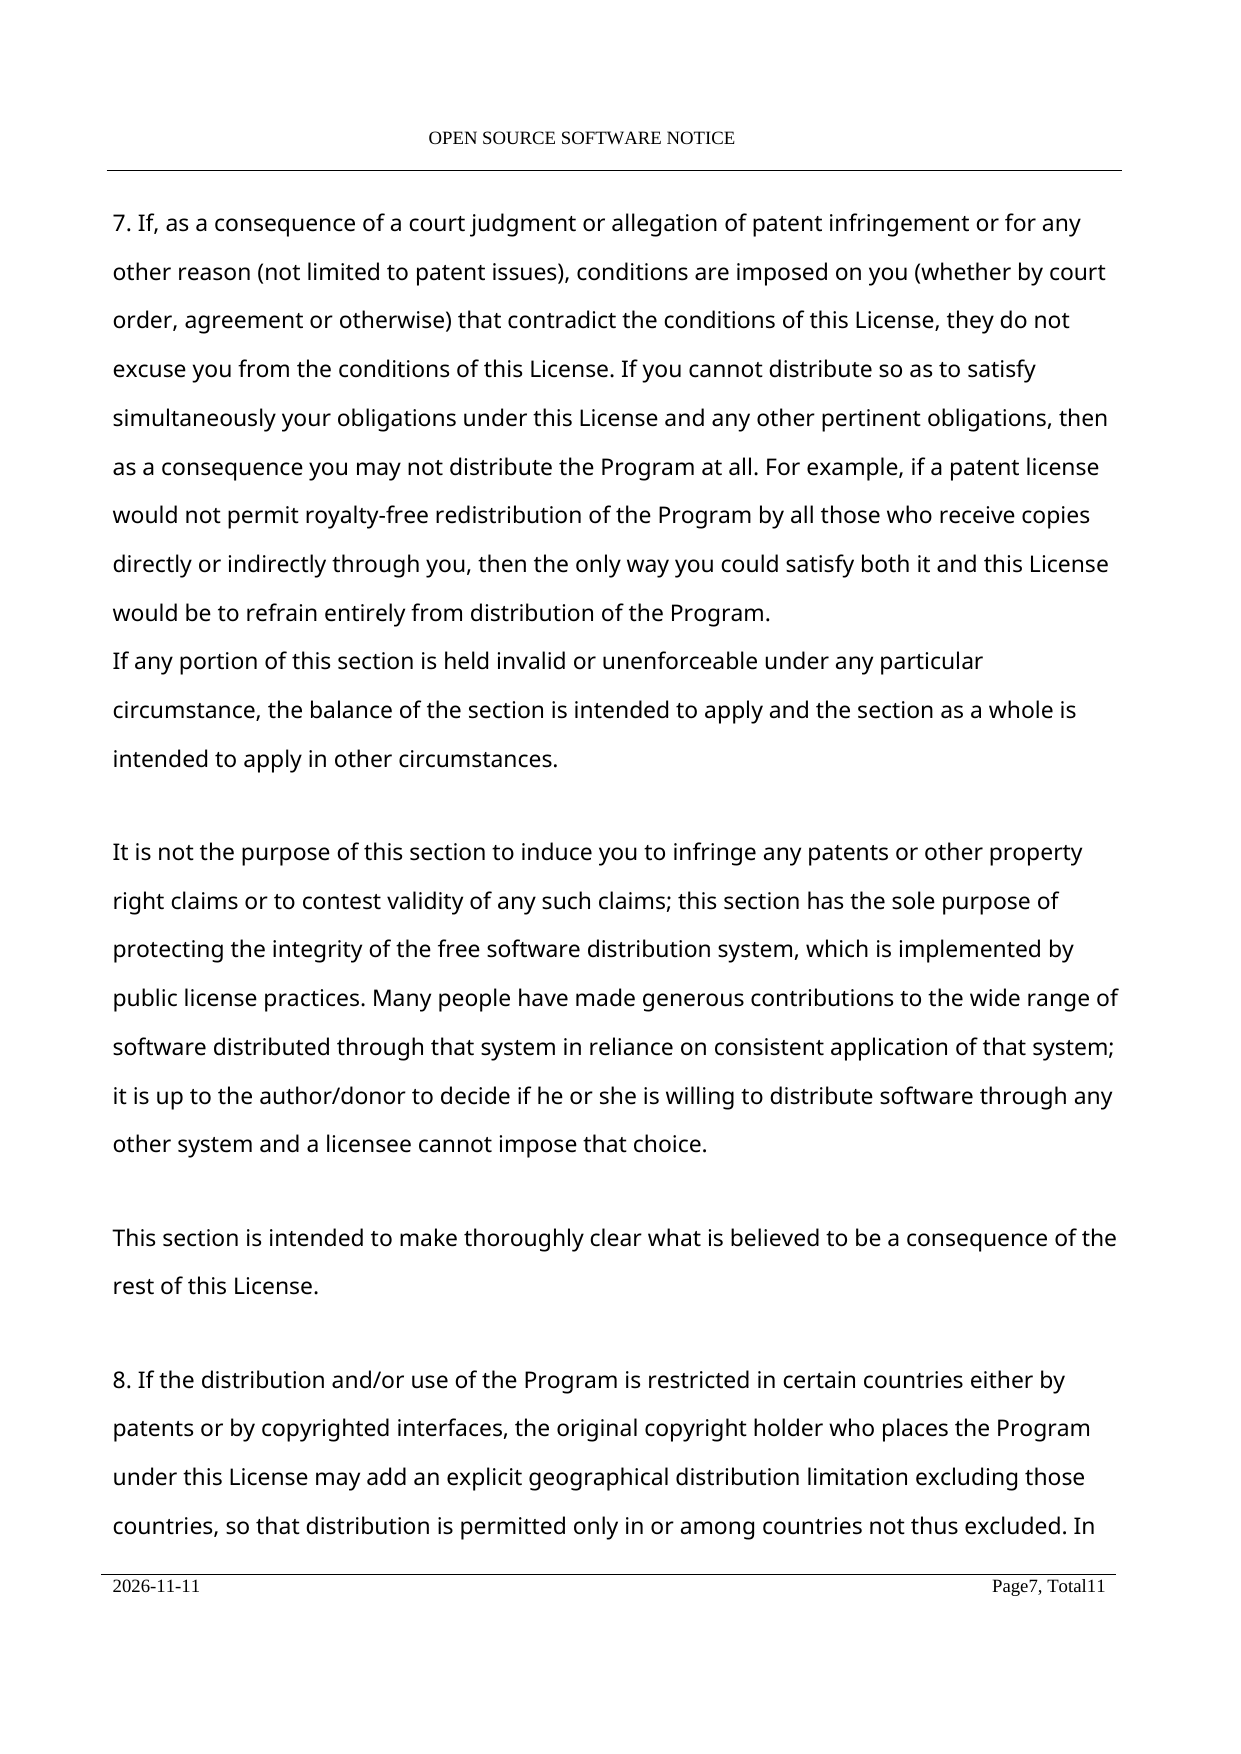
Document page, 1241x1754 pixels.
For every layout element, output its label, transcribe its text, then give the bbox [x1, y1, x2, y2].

text It is not the purpose of this section to induce you to infringe any patents or other property right claims or to contest validity of any such claims; this section has the sole purpose of protecting the integrity of the free software distribution system, which is implemented by public license practices. Many people have made generous contributions to the wide range of software distributed through that system in reliance on consistent application of that system; it is up to the author/donor to decide if he or she is willing to distribute software through any other system and a licensee cannot impose that choice. [112, 835, 1128, 1160]
text This section is intended to make thoroughly clear what is believed to be a consequence of the rest of this License. [112, 1221, 1128, 1302]
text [112, 1363, 1128, 1542]
text 7. If, as a consequence of a court judgment or allegation of patent infringement or for any other reason (not limited to patent issues), conditions are imposed on you (whether by court order, agreement or otherwise) that contradict the conditions of this License, they do not excuse you from the conditions of this License. If you cannot distribute so as to satisfy simultaneously your obligations under this License and any other pertinent obligations, then as a consequence you may not distribute the Program at all. For example, if a patent license would not permit royalty-free redistribution of the Program by all those who receive copies directly or indirectly through you, then the only way you could satisfy both it and this License would be to refrain entirely from distribution of the Program. [112, 206, 1128, 629]
text If any portion of this section is held invalid or unenforceable under any particular circumstance, the balance of the section is intended to apply and the section as a whole is intended to apply in other circumstances. [112, 644, 1128, 774]
